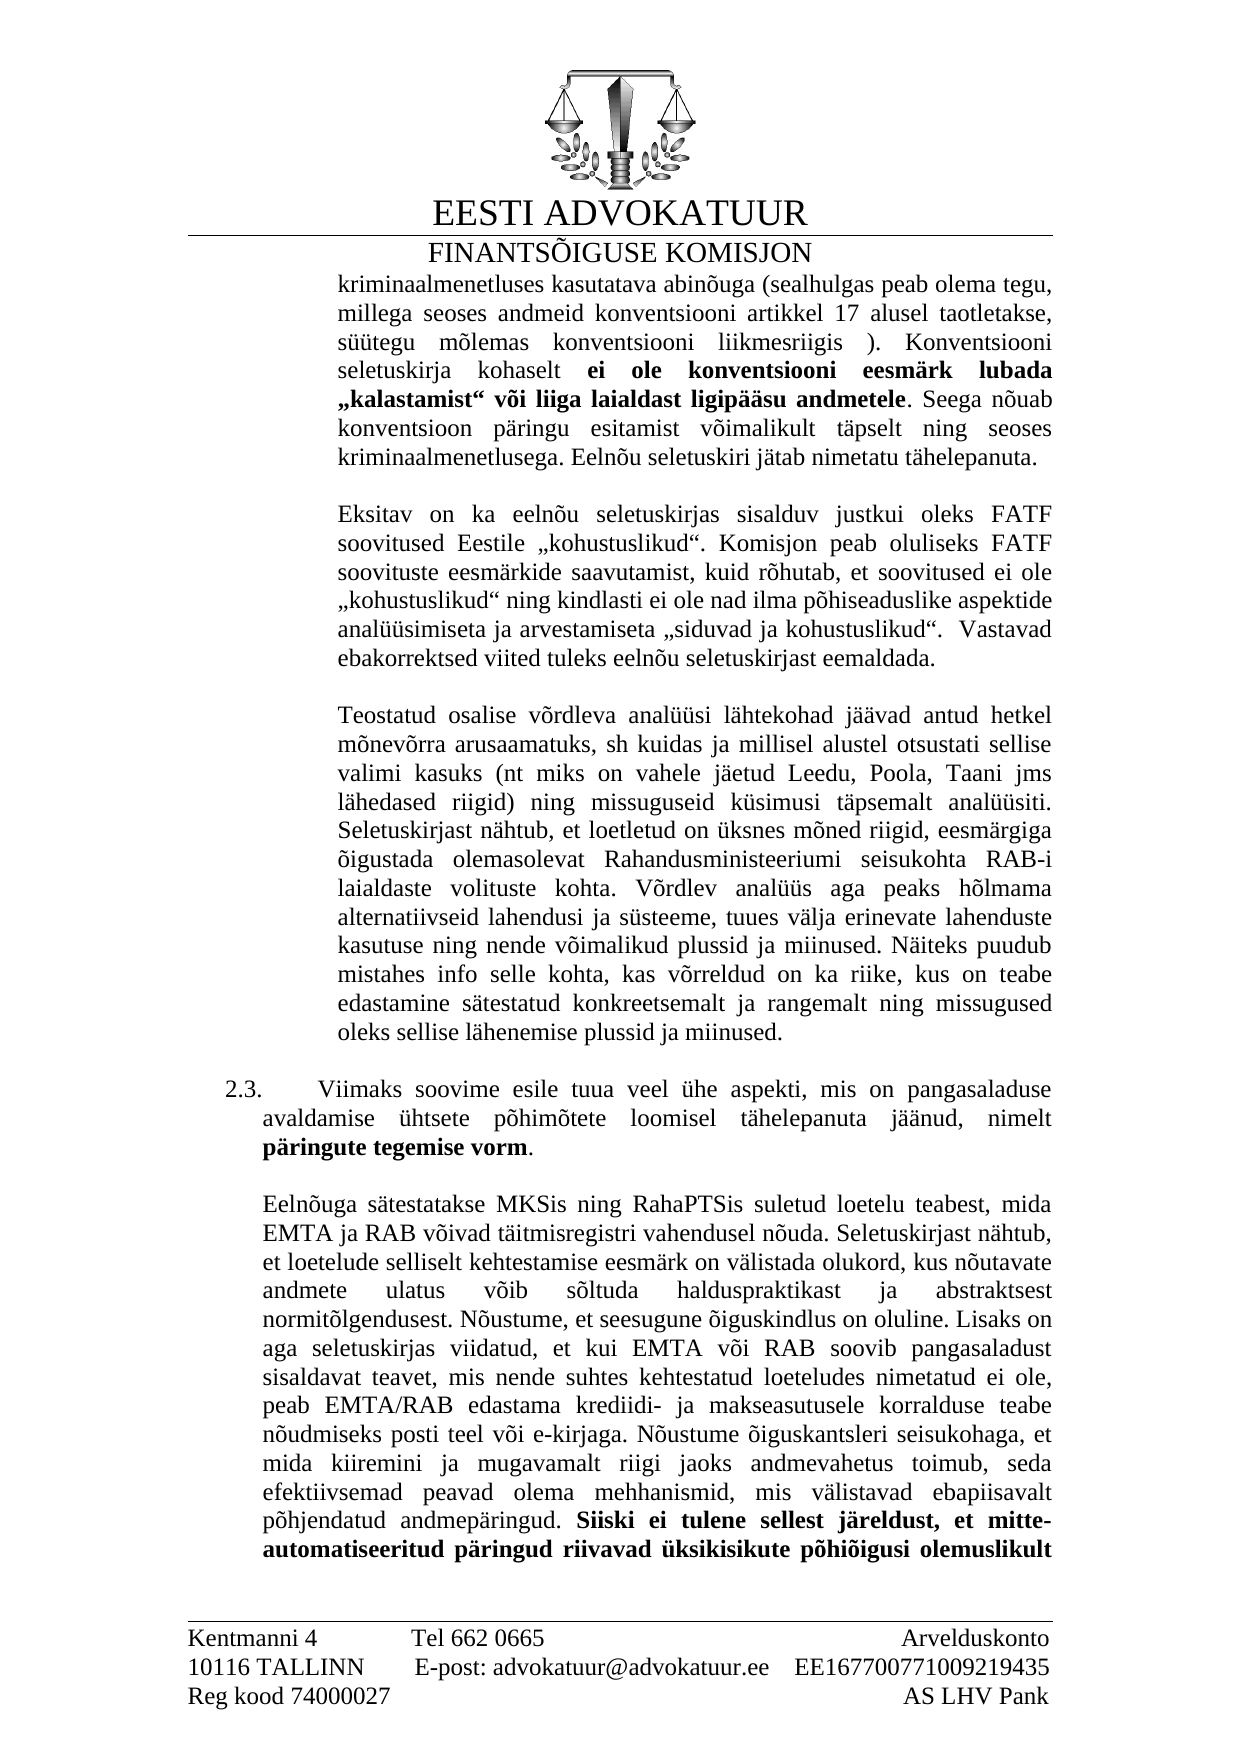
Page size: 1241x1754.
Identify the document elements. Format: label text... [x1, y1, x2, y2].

picture [543, 68, 697, 191]
list Eksitav on ka eelnõu seletuskirjas sisalduv justkui oleks FATF soovitused Eestile „kohustuslikud“. Komisjon peab oluliseks FATF soovituste eesmärkide saavutamist, kuid rõhutab, et soovitused ei ole „kohustuslikud“ ning kindlasti ei ole nad ilma põhiseaduslike aspektide analüüsimiseta ja arvestamiseta „siduvad ja kohustuslikud“. Vastavad ebakorrektsed viited tuleks eelnõu seletuskirjast eemaldada. [337, 499, 1053, 672]
list Viimaks soovime esile tuua veel ühe aspekti, mis on pangasaladuse avaldamise ühtsete põhimõtete loomisel tähelepanuta jäänud, nimelt päringute tegemise vorm. [225, 1074, 1053, 1160]
list Teostatud osalise võrdleva analüüsi lähtekohad jäävad antud hetkel mõnevõrra arusaamatuks, sh kuidas ja millisel alustel otsustati sellise valimi kasuks (nt miks on vahele jäetud Leedu, Poola, Taani jms lähedased riigid) ning missuguseid küsimusi täpsemalt analüüsiti. Seletuskirjast nähtub, et loetletud on üksnes mõned riigid, eesmärgiga õigustada olemasolevat Rahandusministeeriumi seisukohta RAB-i laialdaste volituste kohta. Võrdlev analüüs aga peaks hõlmama alternatiivseid lahendusi ja süsteeme, tuues välja erinevate lahenduste kasutuse ning nende võimalikud plussid ja miinused. Näiteks puudub mistahes info selle kohta, kas võrreldud on ka riike, kus on teabe edastamine sätestatud konkreetsemalt ja rangemalt ning missugused oleks sellise lähenemise plussid ja miinused. [337, 700, 1053, 1045]
